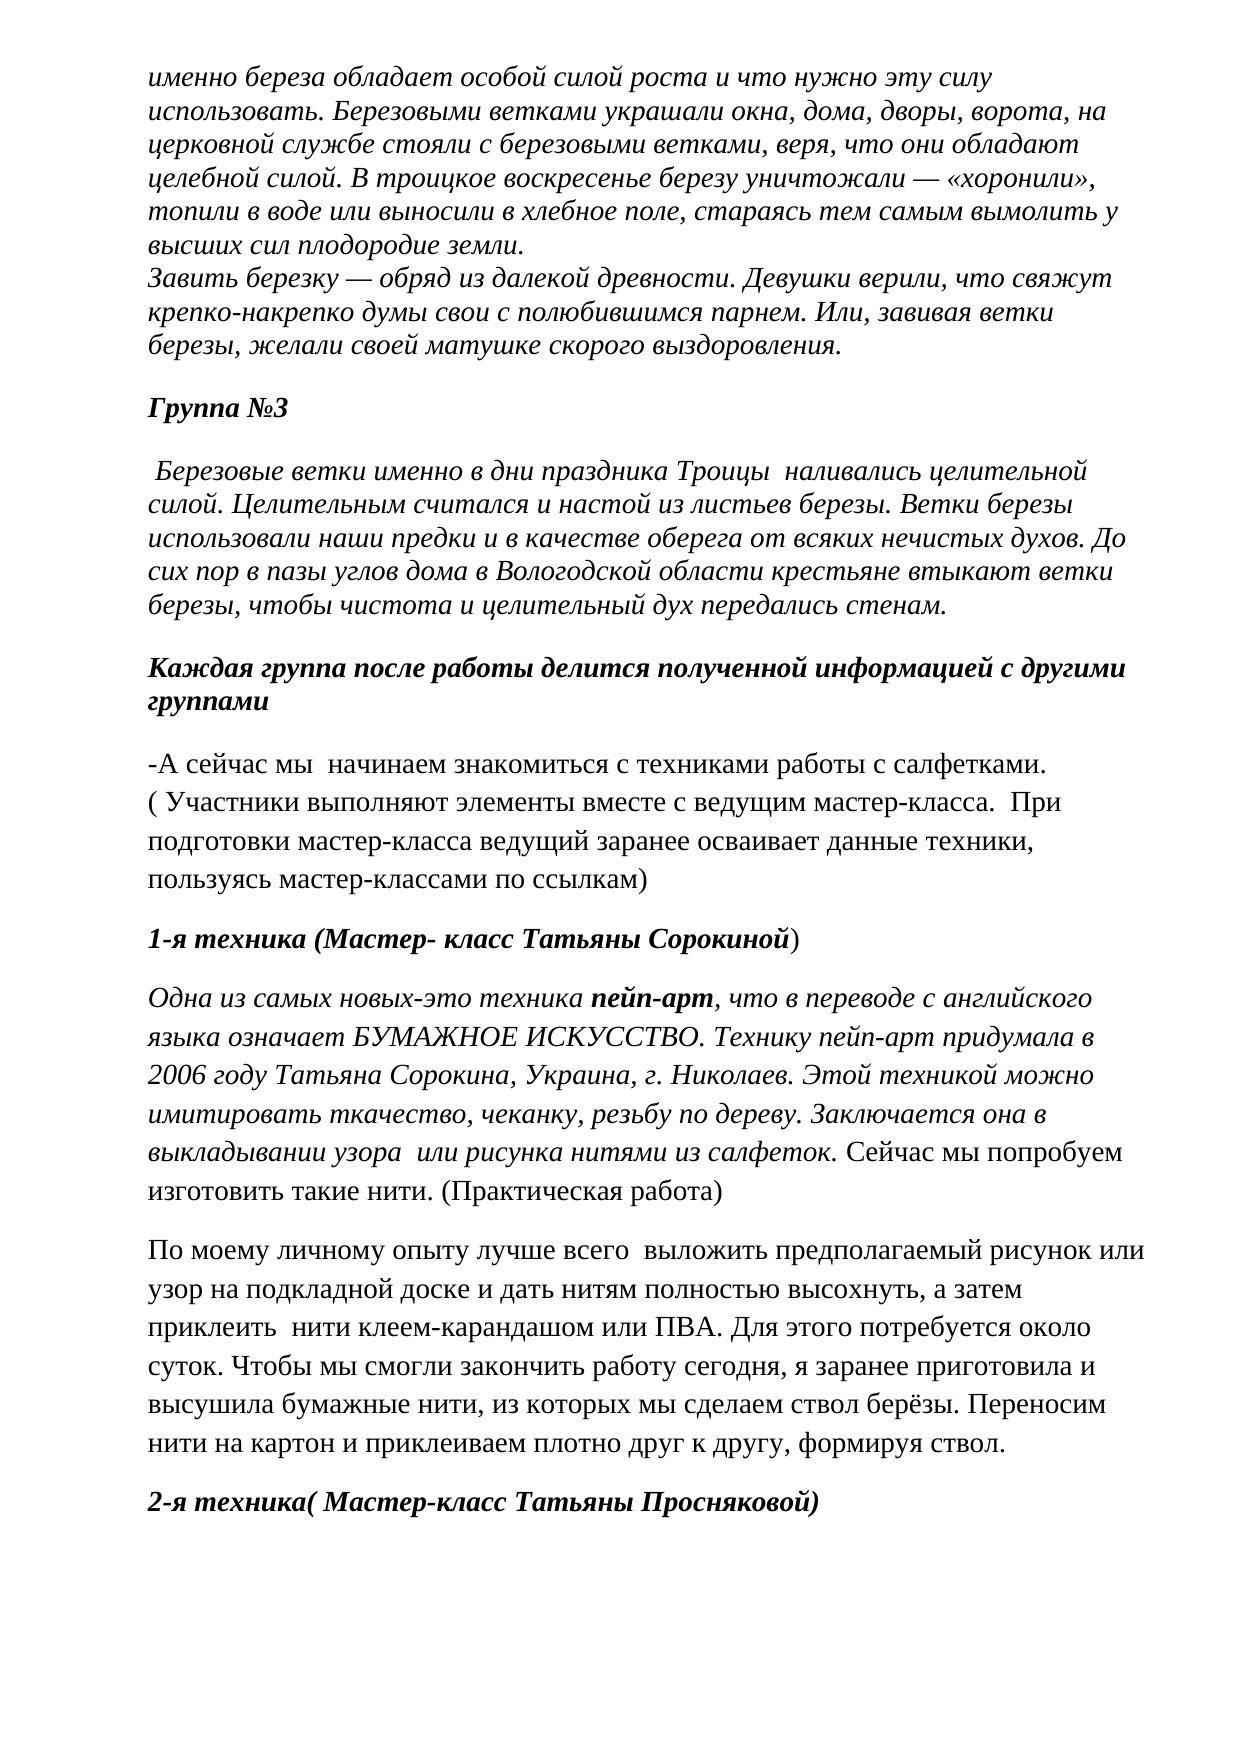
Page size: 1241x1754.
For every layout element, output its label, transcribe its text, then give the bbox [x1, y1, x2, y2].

text 1-я техника (Мастер- класс Татьяны Сорокиной) [148, 921, 1152, 954]
text 2-я техника( Мастер-класс Татьяны Просняковой) [148, 1484, 1152, 1518]
text Каждая группа после работы делится полученной информацией с другими группами [148, 650, 1152, 717]
text Группа №3 [148, 390, 1152, 424]
text Одна из самых новых-это техника пейп-арт, что в переводе с английского языка означает БУМАЖНОЕ ИСКУССТВО. Технику пейп-арт придумала в 2006 году Татьяна Сорокина, Украина, г. Николаев. Этой техникой можно имитировать ткачество, чеканку, резьбу по дереву. Заключается она в выкладывании узора или рисунка нитями из салфеток. Сейчас мы попробуем изготовить такие нити. (Практическая работа) [148, 980, 1152, 1207]
text -А сейчас мы начинаем знакомиться с техниками работы с салфетками. ( Участники выполняют элементы вместе с ведущим мастер-класса. При подготовки мастер-класса ведущий заранее осваивает данные техники, пользуясь мастер-классами по ссылкам) [148, 746, 1152, 895]
text По моему личному опыту лучше всего выложить предполагаемый рисунок или узор на подкладной доске и дать нитям полностью высохнуть, а затем приклеить нити клеем-карандашом или ПВА. Для этого потребуется около суток. Чтобы мы смогли закончить работу сегодня, я заранее приготовила и высушила бумажные нити, из которых мы сделаем ствол берёзы. Переносим нити на картон и приклеиваем плотно друг к другу, формируя ствол. [148, 1232, 1152, 1459]
text Березовые ветки именно в дни праздника Троицы наливались целительной силой. Целительным считался и настой из листьев березы. Ветки березы использовали наши предки и в качестве оберега от всяких нечистых духов. До сих пор в пазы углов дома в Вологодской области крестьяне втыкают ветки березы, чтобы чистота и целительный дух передались стенам. [148, 453, 1152, 621]
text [148, 59, 1152, 361]
